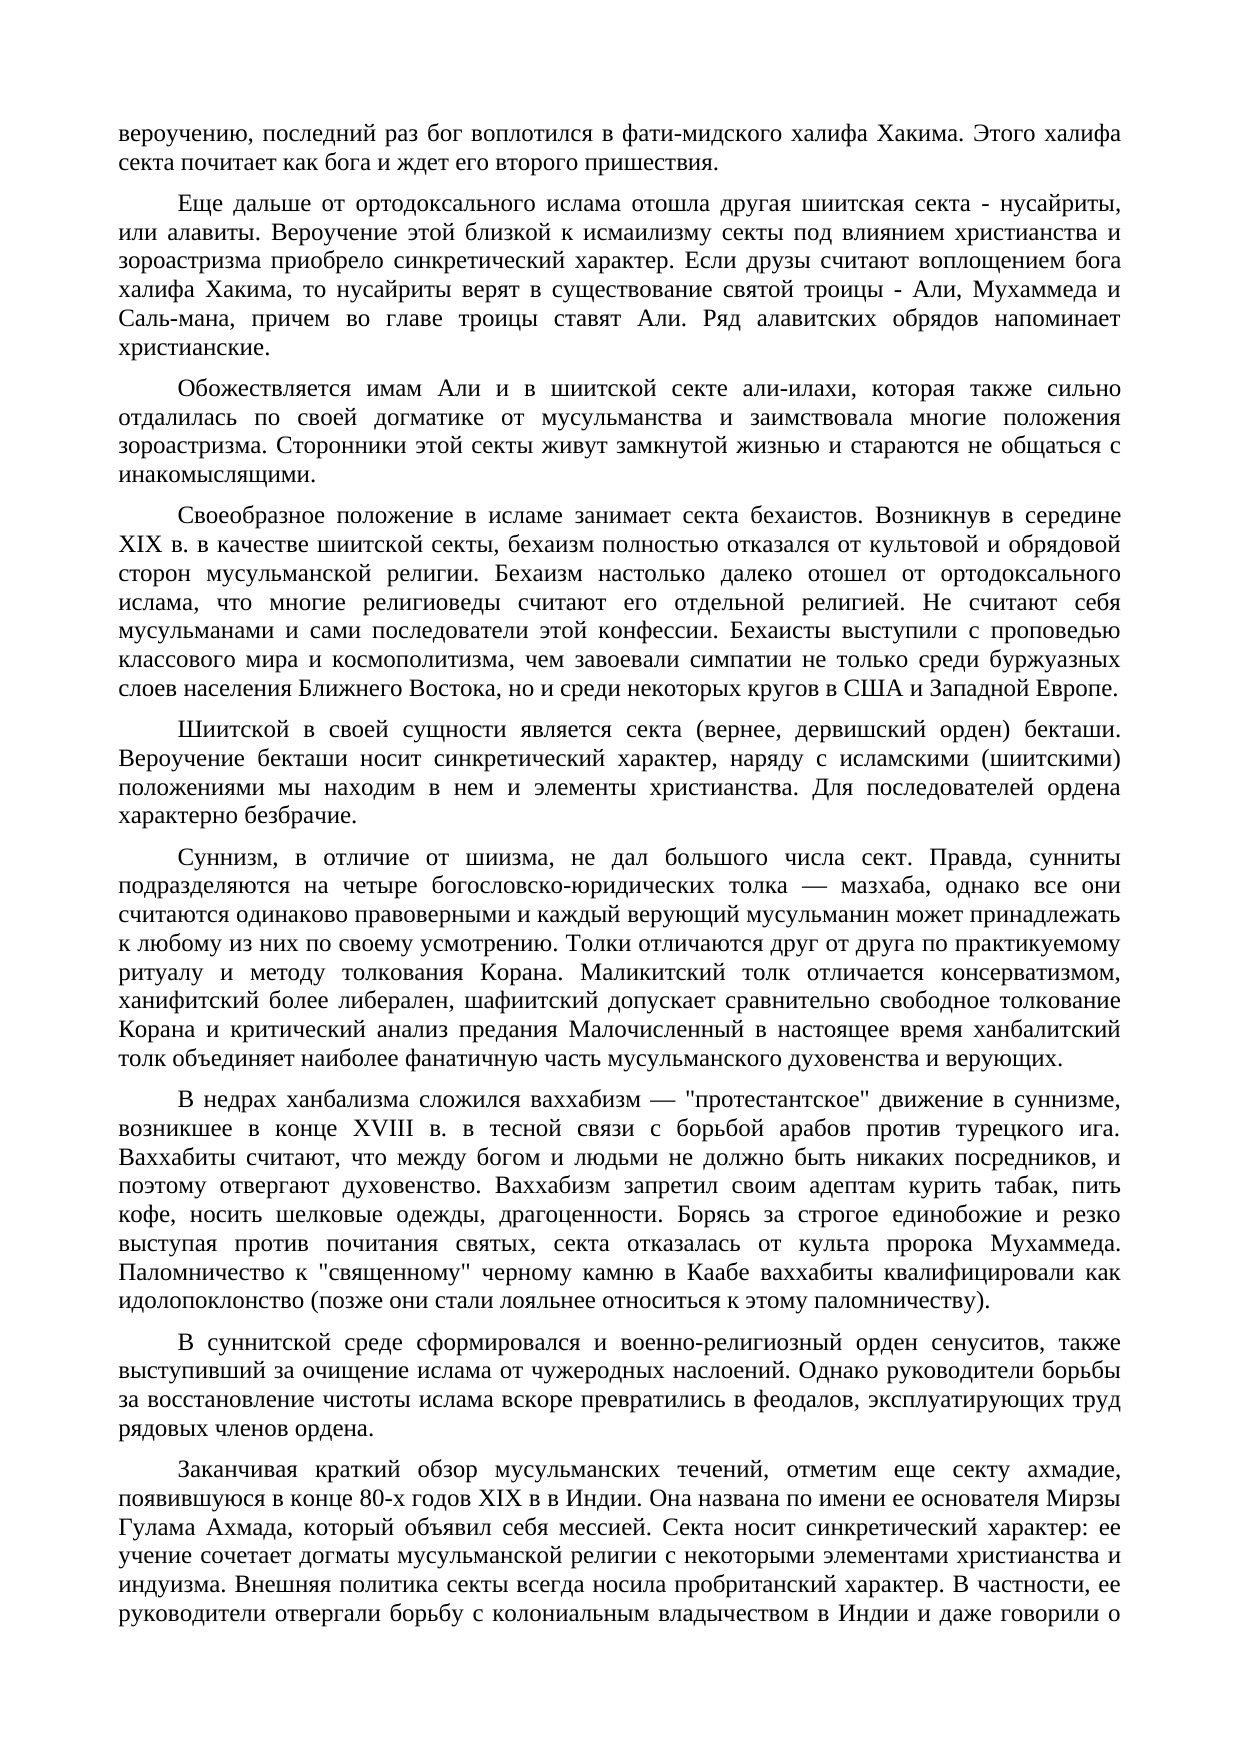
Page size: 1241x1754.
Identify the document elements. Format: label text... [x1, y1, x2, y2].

text В суннитской среде сформировался и военно-религиозный орден сенуситов, также выступивший за очищение ислама от чужеродных наслоений. Однако руководители борьбы за восстановление чистоты ислама вскоре превратились в феодалов, эксплуатирующих труд рядовых членов ордена. [118, 1327, 1122, 1442]
text Еще дальше от ортодоксального ислама отошла другая шиитская секта - нусайриты, или алавиты. Вероучение этой близкой к исмаилизму секты под влиянием христианства и зороастризма приобрело синкретический характер. Если друзы считают воплощением бога халифа Хакима, то нусайриты верят в существование святой троицы - Али, Мухаммеда и Саль-мана, причем во главе троицы ставят Али. Ряд алавитских обрядов напоминает христианские. [118, 188, 1122, 361]
text Шиитской в своей сущности является секта (вернее, дервишский орден) бекташи. Вероучение бекташи носит синкретический характер, наряду с исламскими (шиитскими) положениями мы находим в нем и элементы христианства. Для последователей ордена характерно безбрачие. [118, 714, 1122, 829]
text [118, 118, 1122, 176]
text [118, 1454, 1122, 1627]
text Суннизм, в отличие от шиизма, не дал большого числа сект. Правда, сунниты подразделяются на четыре богословско-юридических толка — мазхаба, однако все они считаются одинаково правоверными и каждый верующий мусульманин может принадлежать к любому из них по своему усмотрению. Толки отличаются друг от друга по практикуемому ритуалу и методу толкования Корана. Маликитский толк отличается консерватизмом, ханифитский более либерален, шафиитский допускает сравнительно свободное толкование Корана и критический анализ предания Малочисленный в настоящее время ханбалитский толк объединяет наиболее фанатичную часть мусульманского духовенства и верующих. [118, 842, 1122, 1072]
text В недрах ханбализма сложился ваххабизм — "протестантское" движение в суннизме, возникшее в конце XVIII в. в тесной связи с борьбой арабов против турецкого ига. Ваххабиты считают, что между богом и людьми не должно быть никаких посредников, и поэтому отвергают духовенство. Ваххабизм запретил своим адептам курить табак, пить кофе, носить шелковые одежды, драгоценности. Борясь за строгое единобожие и резко выступая против почитания святых, секта отказалась от культа пророка Мухаммеда. Паломничество к "священному" черному камню в Каабе ваххабиты квалифицировали как идолопоклонство (позже они стали лояльнее относиться к этому паломничеству). [118, 1084, 1122, 1314]
text Своеобразное положение в исламе занимает секта бехаистов. Возникнув в середине XIX в. в качестве шиитской секты, бехаизм полностью отказался от культовой и обрядовой сторон мусульманской религии. Бехаизм настолько далеко отошел от ортодоксального ислама, что многие религиоведы считают его отдельной религией. Не считают себя мусульманами и сами последователи этой конфессии. Бехаисты выступили с проповедью классового мира и космополитизма, чем завоевали симпатии не только среди буржуазных слоев населения Ближнего Востока, но и среди некоторых кругов в США и Западной Европе. [118, 501, 1122, 702]
text Обожествляется имам Али и в шиитской секте али-илахи, которая также сильно отдалилась по своей догматике от мусульманства и заимствовала многие положения зороастризма. Сторонники этой секты живут замкнутой жизнью и стараются не общаться с инакомыслящими. [118, 373, 1122, 488]
